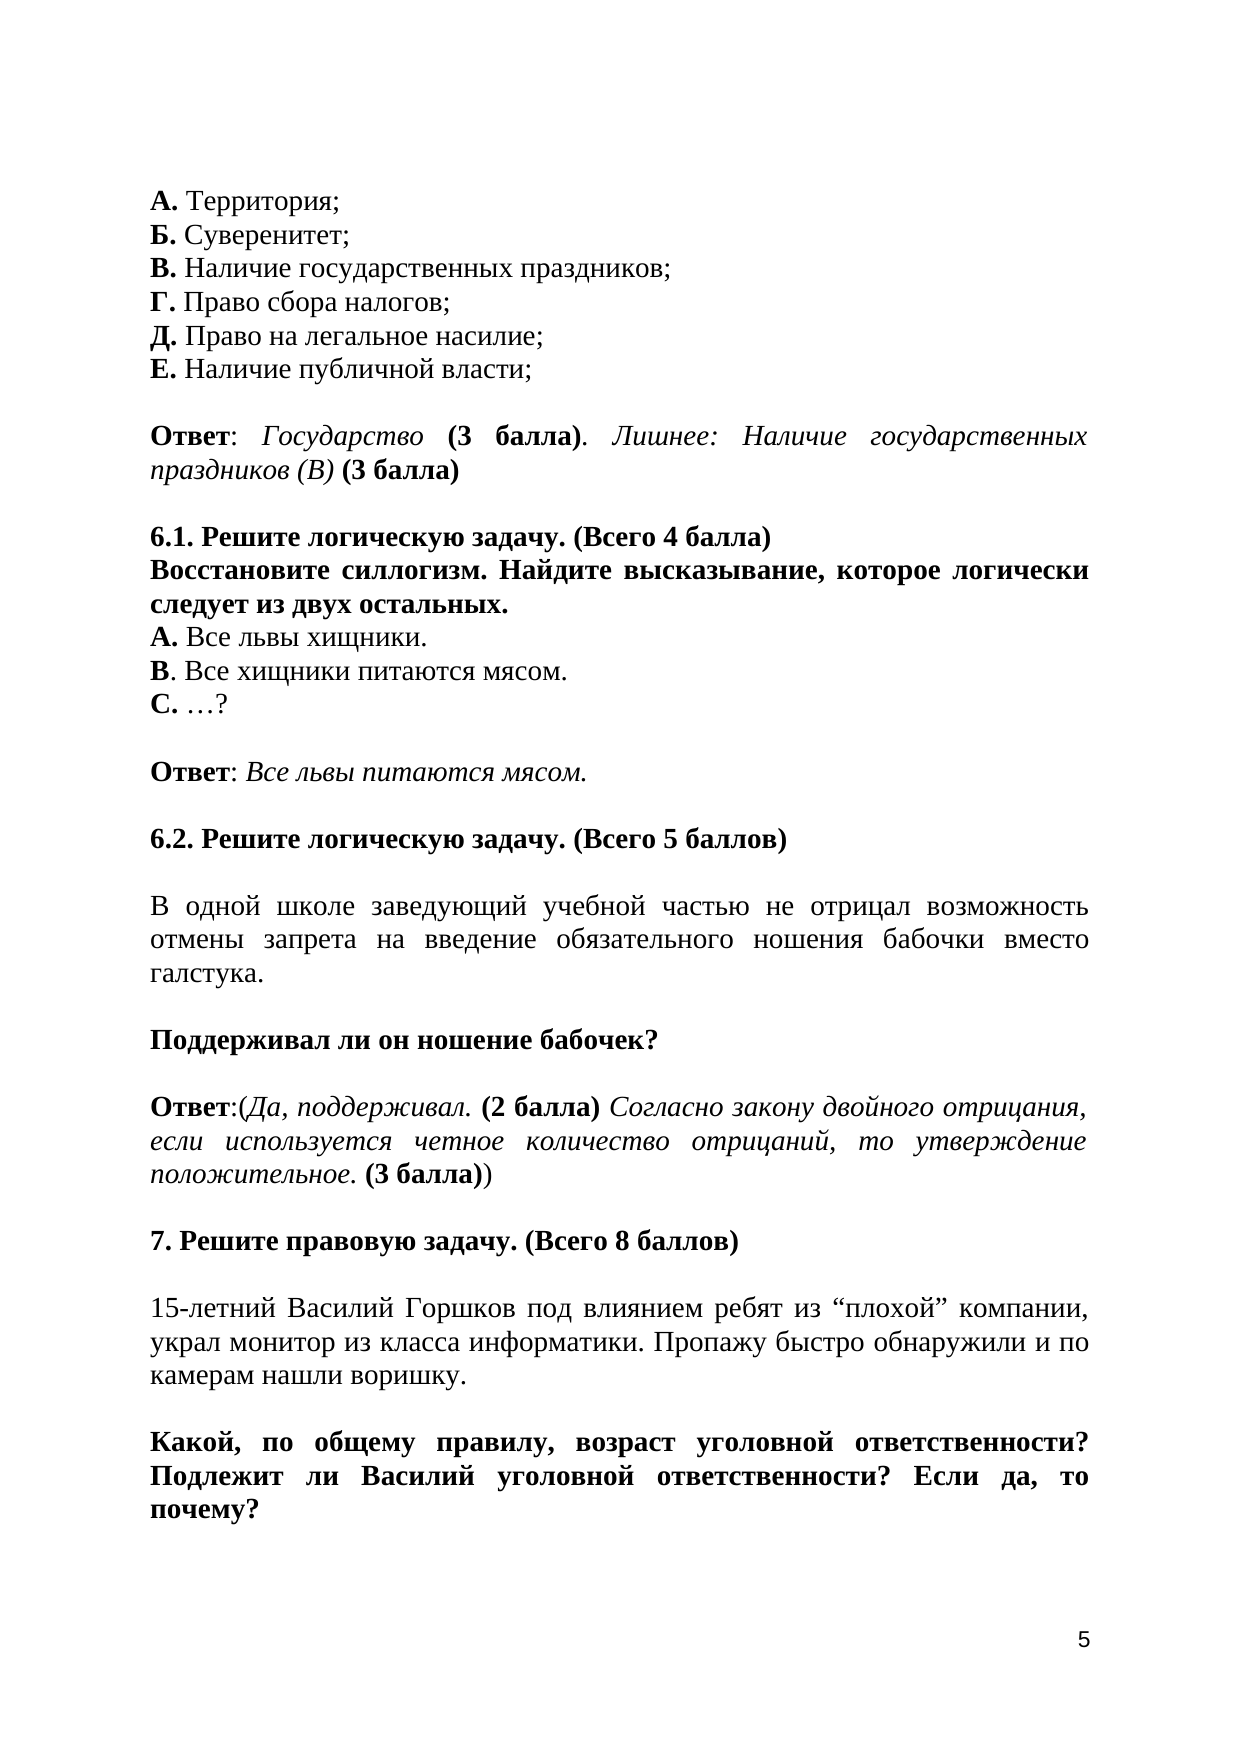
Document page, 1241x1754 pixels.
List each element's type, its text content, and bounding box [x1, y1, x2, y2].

text 6.1. Решите логическую задачу. (Всего 4 балла) [150, 519, 1090, 552]
text Восстановите силлогизм. Найдите высказывание, которое логически следует из двух остальных. [150, 552, 1090, 619]
text Какой, по общему правилу, возраст уголовной ответственности? Подлежит ли Василий уголовной ответственности? Если да, то почему? [150, 1424, 1090, 1525]
text С. …? [150, 687, 1090, 720]
text 15-летний Василий Горшков под влиянием ребят из “плохой” компании, украл монитор из класса информатики. Пропажу быстро обнаружили и по камерам нашли воришку. [150, 1290, 1090, 1391]
text Поддерживал ли он ношение бабочек? [150, 1022, 1090, 1056]
text 7. Решите правовую задачу. (Всего 8 баллов) [150, 1223, 1090, 1257]
text Е. Наличие публичной власти; [150, 351, 1090, 385]
text Б. Суверенитет; [150, 217, 1090, 251]
text А. Все львы хищники. [150, 619, 1090, 653]
text В. Наличие государственных праздников; [150, 251, 1090, 284]
text Ответ: Все львы питаются мясом. [150, 754, 1090, 787]
text В одной школе заведующий учебной частью не отрицал возможность отмены запрета на введение обязательного ношения бабочки вместо галстука. [150, 888, 1090, 988]
text Д. Право на легальное насилие; [150, 318, 1090, 351]
text Ответ: Государство (3 балла). Лишнее: Наличие государственных праздников (В) (3 балла) [150, 418, 1090, 485]
text В. Все хищники питаются мясом. [150, 653, 1090, 687]
text Ответ:(Да, поддерживал. (2 балла) Согласно закону двойного отрицания, если используется четное количество отрицаний, то утверждение положительное. (3 балла)) [150, 1089, 1090, 1190]
text 6.2. Решите логическую задачу. (Всего 5 баллов) [150, 821, 1090, 854]
text А. Территория; [150, 183, 1090, 217]
text Г. Право сбора налогов; [150, 284, 1090, 318]
